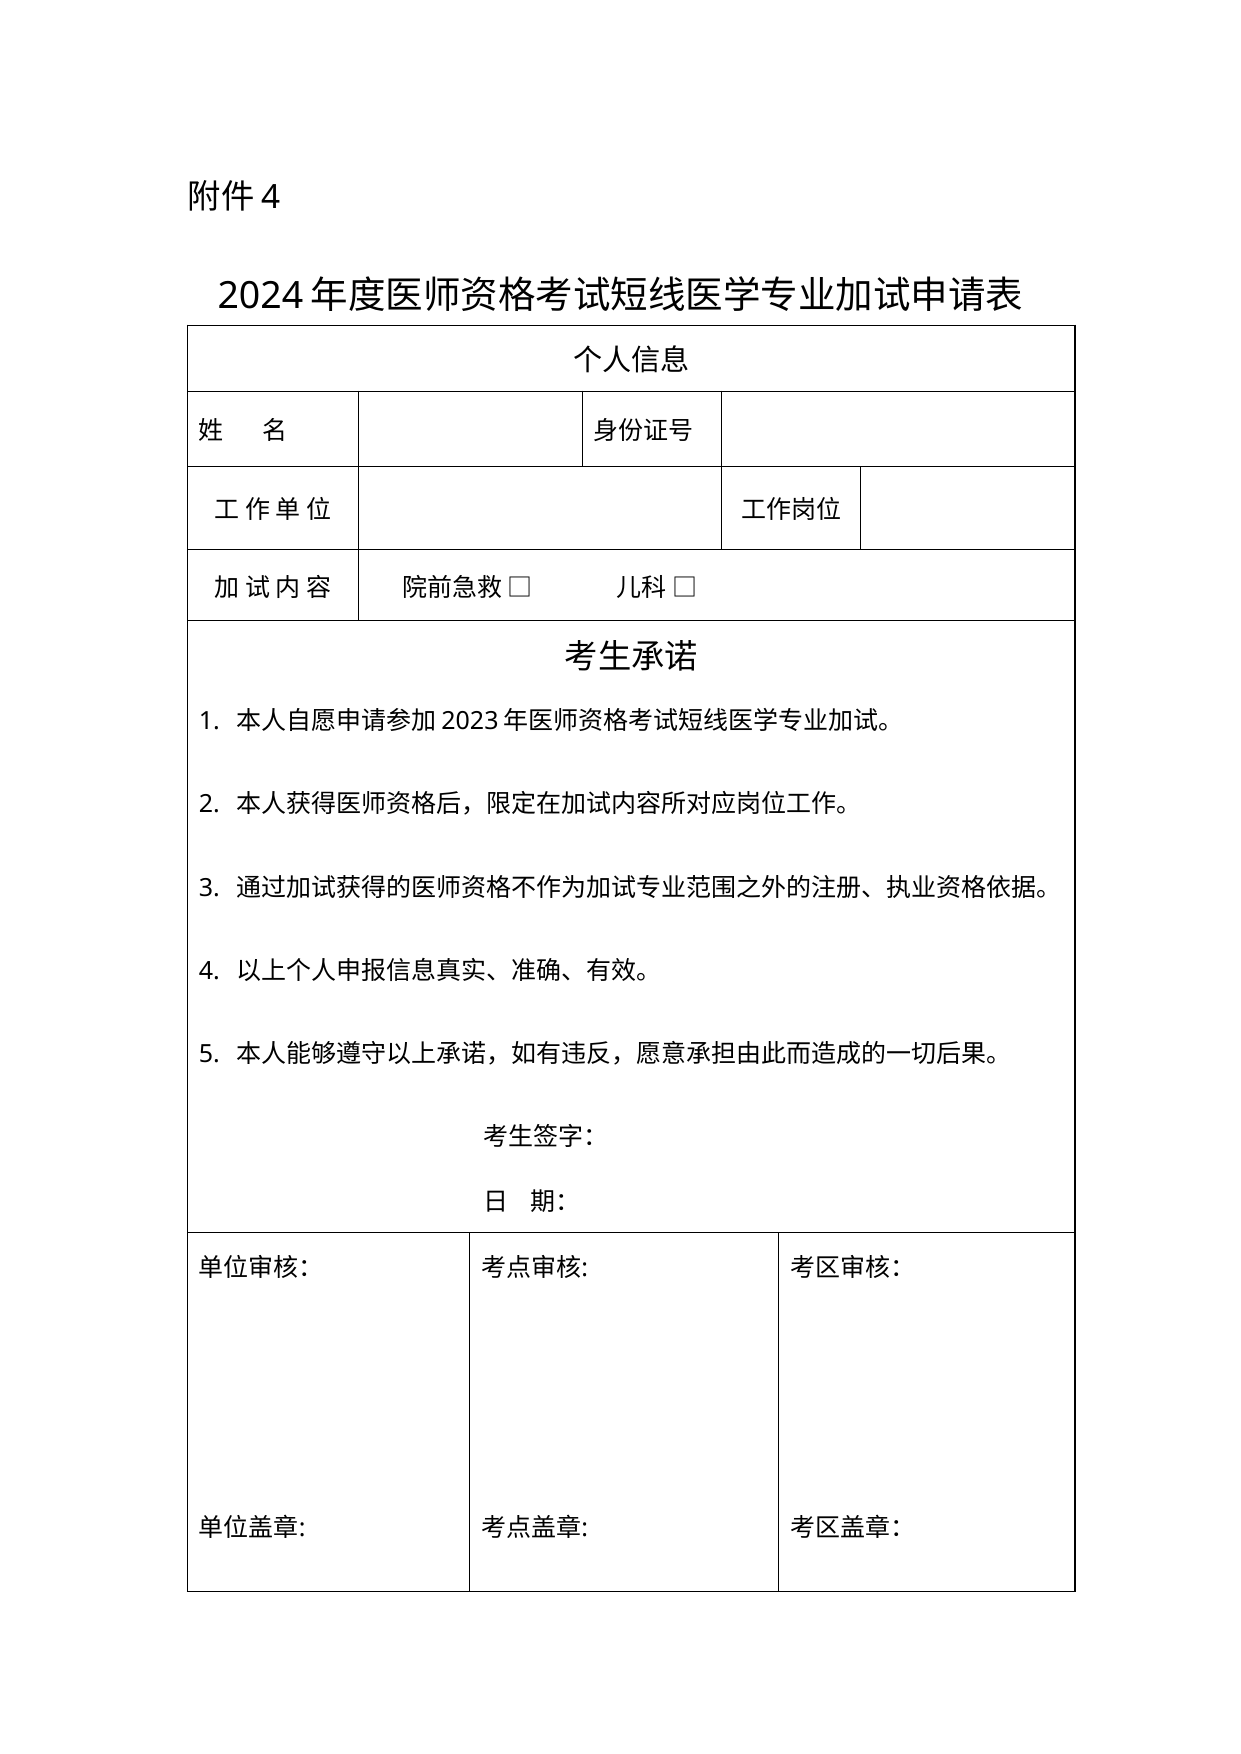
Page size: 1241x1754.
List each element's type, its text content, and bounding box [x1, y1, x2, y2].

table_cell [861, 467, 1074, 549]
table_cell 工 作 单 位 [188, 467, 358, 549]
table_cell [722, 392, 1074, 466]
text 2024年度医师资格考试短线医学专业加试申请表 [187, 259, 1053, 324]
table_cell 工作岗位 [722, 467, 860, 549]
table_cell 考点审核: 考点盖章: 经手人签字： [470, 1233, 778, 1591]
text 附件4 [187, 162, 1053, 227]
table_cell 单位审核： 单位盖章: 负责人签字： [188, 1233, 469, 1591]
table_cell [359, 392, 582, 466]
table_cell 院前急救 □ 儿科 □ [359, 550, 1074, 620]
table_cell 考区审核： 考区盖章： 经手人签字： [779, 1233, 1074, 1591]
table_cell 姓 名 [188, 392, 358, 466]
table_cell 考生承诺 本人自愿申请参加2023年医师资格考试短线医学专业加试。 本人获得医师资格后，限定在加试内容所对应岗位工作。 通过加试获得的医师资格不作为加试专业范围之外的注册、执业资格依据。 以上个人申报信息真实、准确、有效。 本人能够遵守以上承诺，如有违反，愿意承担由此而造成的一切后果。 考生签字： 日 期： [188, 621, 1074, 1232]
table_cell [359, 467, 721, 549]
table_header 个人信息 [188, 326, 1074, 391]
table_cell 加 试 内 容 [188, 550, 358, 620]
table_cell 身份证号 [583, 392, 721, 466]
